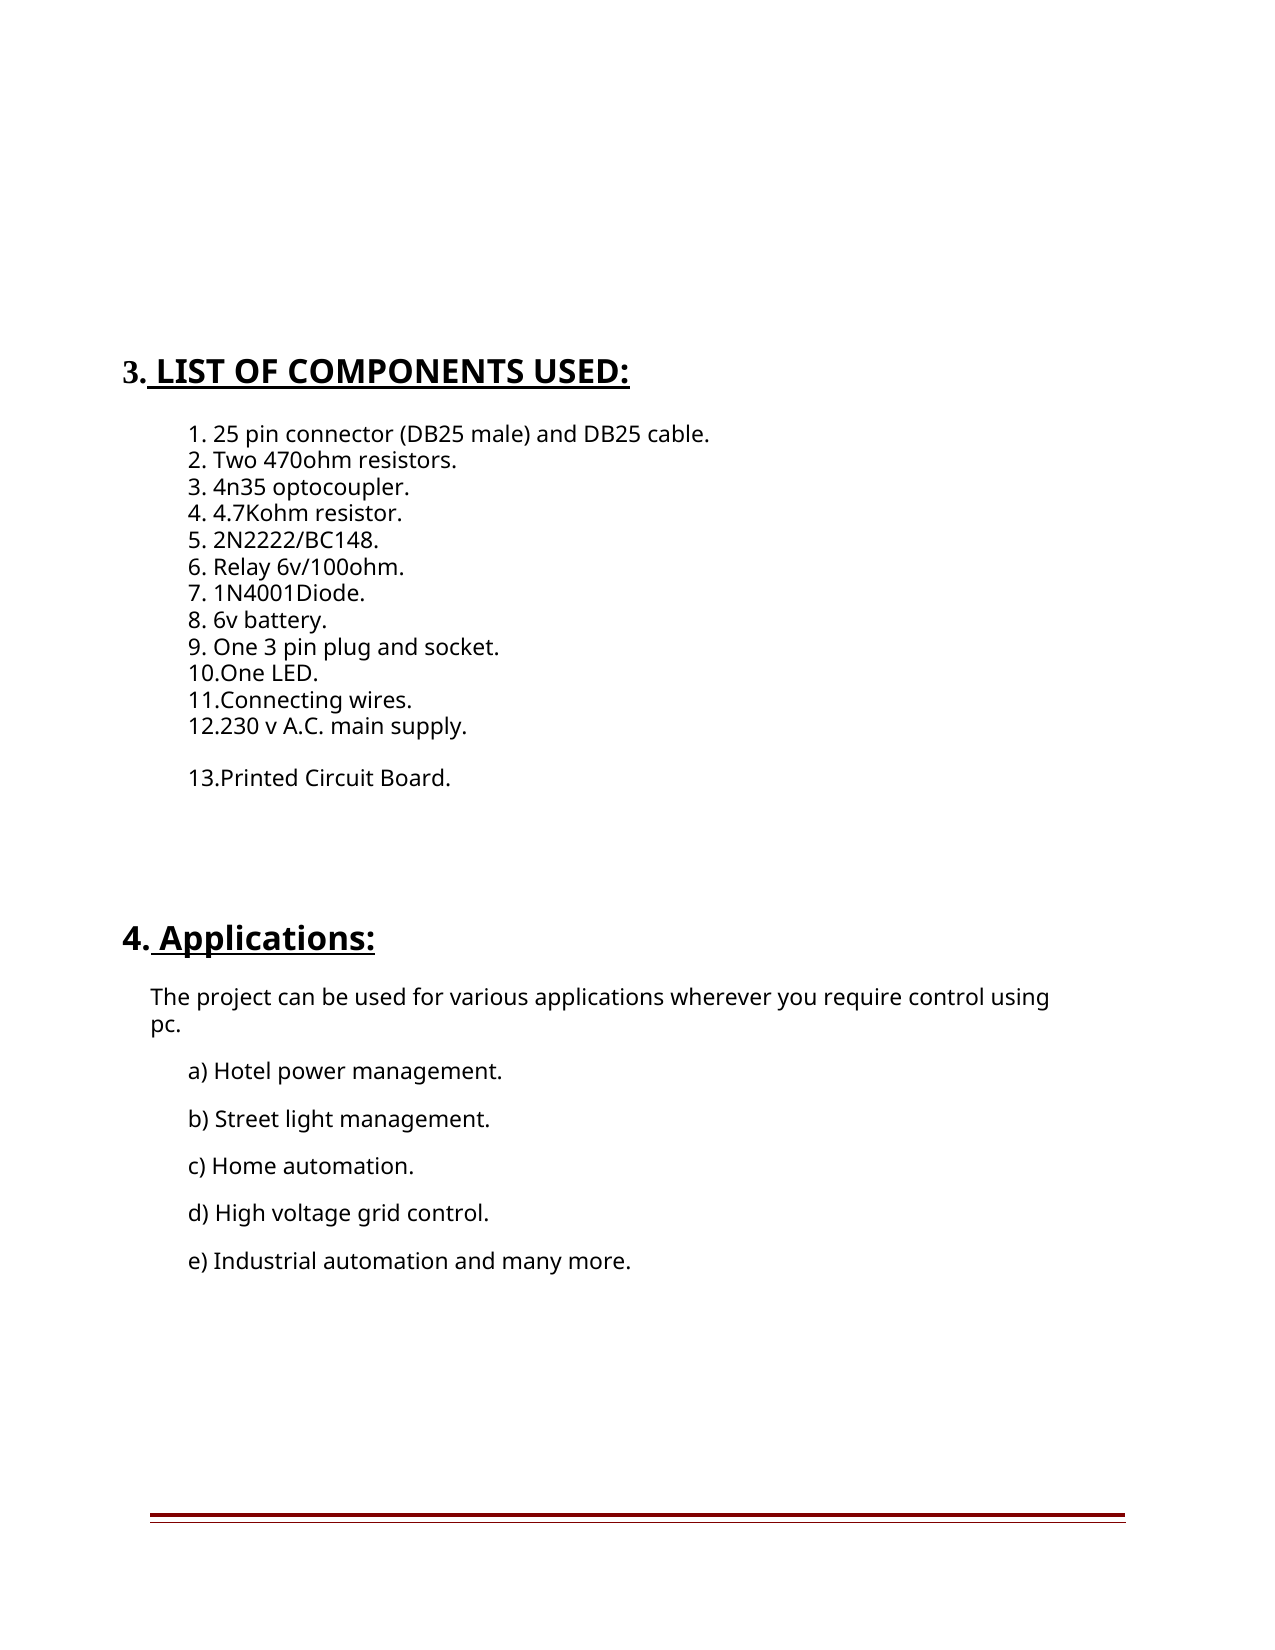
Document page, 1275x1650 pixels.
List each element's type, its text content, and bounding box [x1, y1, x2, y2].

text b) Street light management. [188, 1106, 1275, 1132]
text a) Hotel power management. [188, 1058, 1275, 1085]
text e) Industrial automation and many more. [188, 1248, 1275, 1274]
text 2. Two 470ohm resistors. [188, 447, 1275, 474]
text 7. 1N4001Diode. [188, 580, 1275, 607]
text 5. 2N2222/BC148. [188, 527, 1275, 554]
text 4. Applications: [122, 919, 1275, 958]
text 3. LIST OF COMPONENTS USED: [122, 353, 1275, 392]
text 6. Relay 6v/100ohm. [188, 554, 1275, 580]
text 3. 4n35 optocoupler. [188, 474, 1275, 501]
text 8. 6v battery. [188, 607, 1275, 634]
text 9. One 3 pin plug and socket. [188, 634, 1275, 660]
text 1. 25 pin connector (DB25 male) and DB25 cable. [188, 421, 1275, 447]
text 4. 4.7Kohm resistor. [188, 501, 1275, 527]
text pc. [150, 1011, 1275, 1037]
text The project can be used for various applications wherever you require control using [150, 984, 1275, 1011]
text 10.One LED. [188, 660, 1275, 687]
text 11.Connecting wires. [188, 687, 1275, 713]
text d) High voltage grid control. [188, 1201, 1275, 1227]
text 12.230 v A.C. main supply. [188, 713, 1275, 740]
text 13.Printed Circuit Board. [188, 765, 1275, 791]
text c) Home automation. [188, 1153, 1275, 1180]
